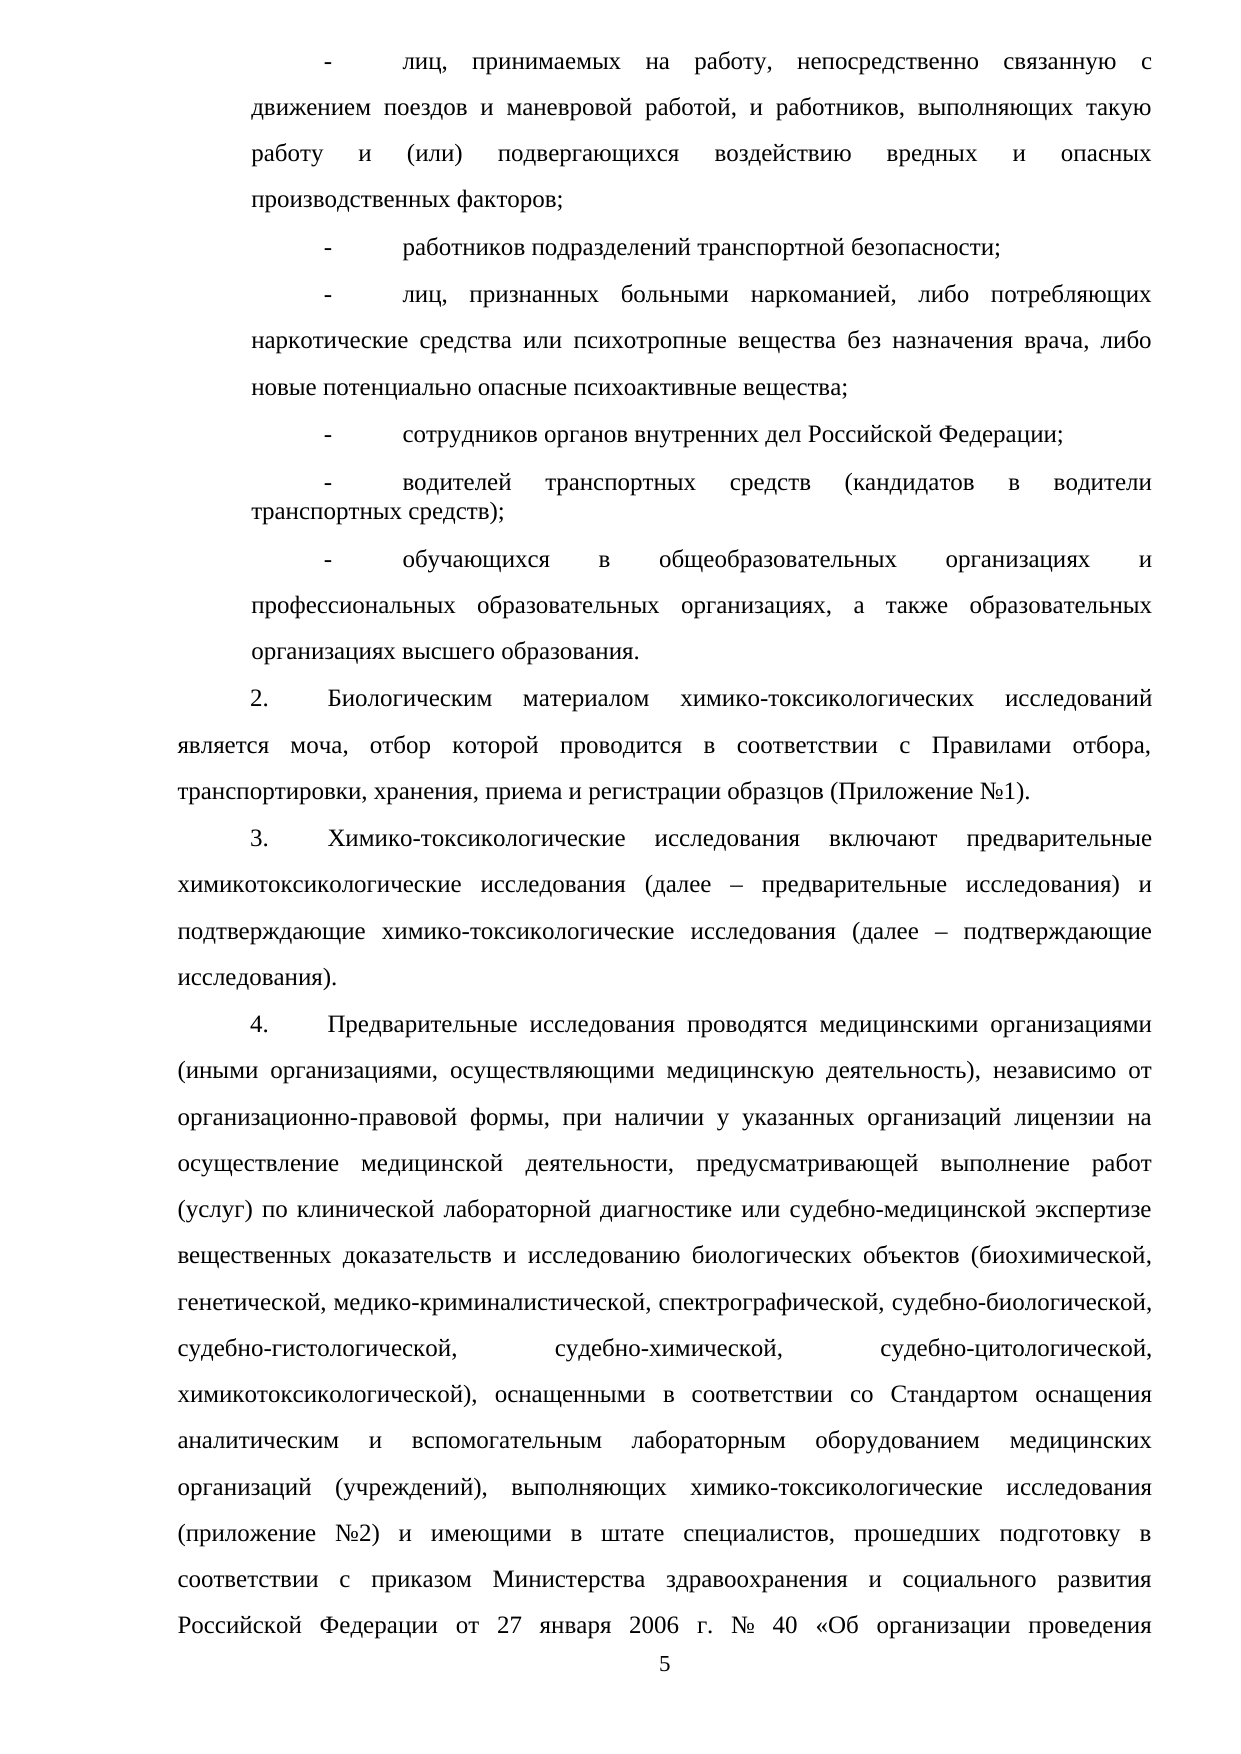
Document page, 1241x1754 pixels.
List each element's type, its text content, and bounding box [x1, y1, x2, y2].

list Химико-токсикологические исследования включают предварительные химикотоксикологические исследования (далее – предварительные исследования) и подтверждающие химико-токсикологические исследования (далее – подтверждающие исследования). [177, 823, 1153, 991]
list Биологическим материалом химико-токсикологических исследований является моча, отбор которой проводится в соответствии с Правилами отбора, транспортировки, хранения, приема и регистрации образцов (Приложение №1). [177, 683, 1153, 805]
list водителей транспортных средств (кандидатов в водители транспортных средств); [251, 467, 1153, 525]
list лиц, признанных больными наркоманией, либо потребляющих наркотические средства или психотропные вещества без назначения врача, либо новые потенциально опасные психоактивные вещества; [251, 279, 1153, 401]
list обучающихся в общеобразовательных организациях и профессиональных образовательных организациях, а также образовательных организациях высшего образования. [251, 544, 1153, 665]
list работников подразделений транспортной безопасности; [251, 232, 1153, 261]
list сотрудников органов внутренних дел Российской Федерации; [251, 419, 1153, 448]
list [177, 1009, 1153, 1639]
list лиц, принимаемых на работу, непосредственно связанную с движением поездов и маневровой работой, и работников, выполняющих такую работу и (или) подвергающихся воздействию вредных и опасных производственных факторов; [251, 46, 1153, 213]
